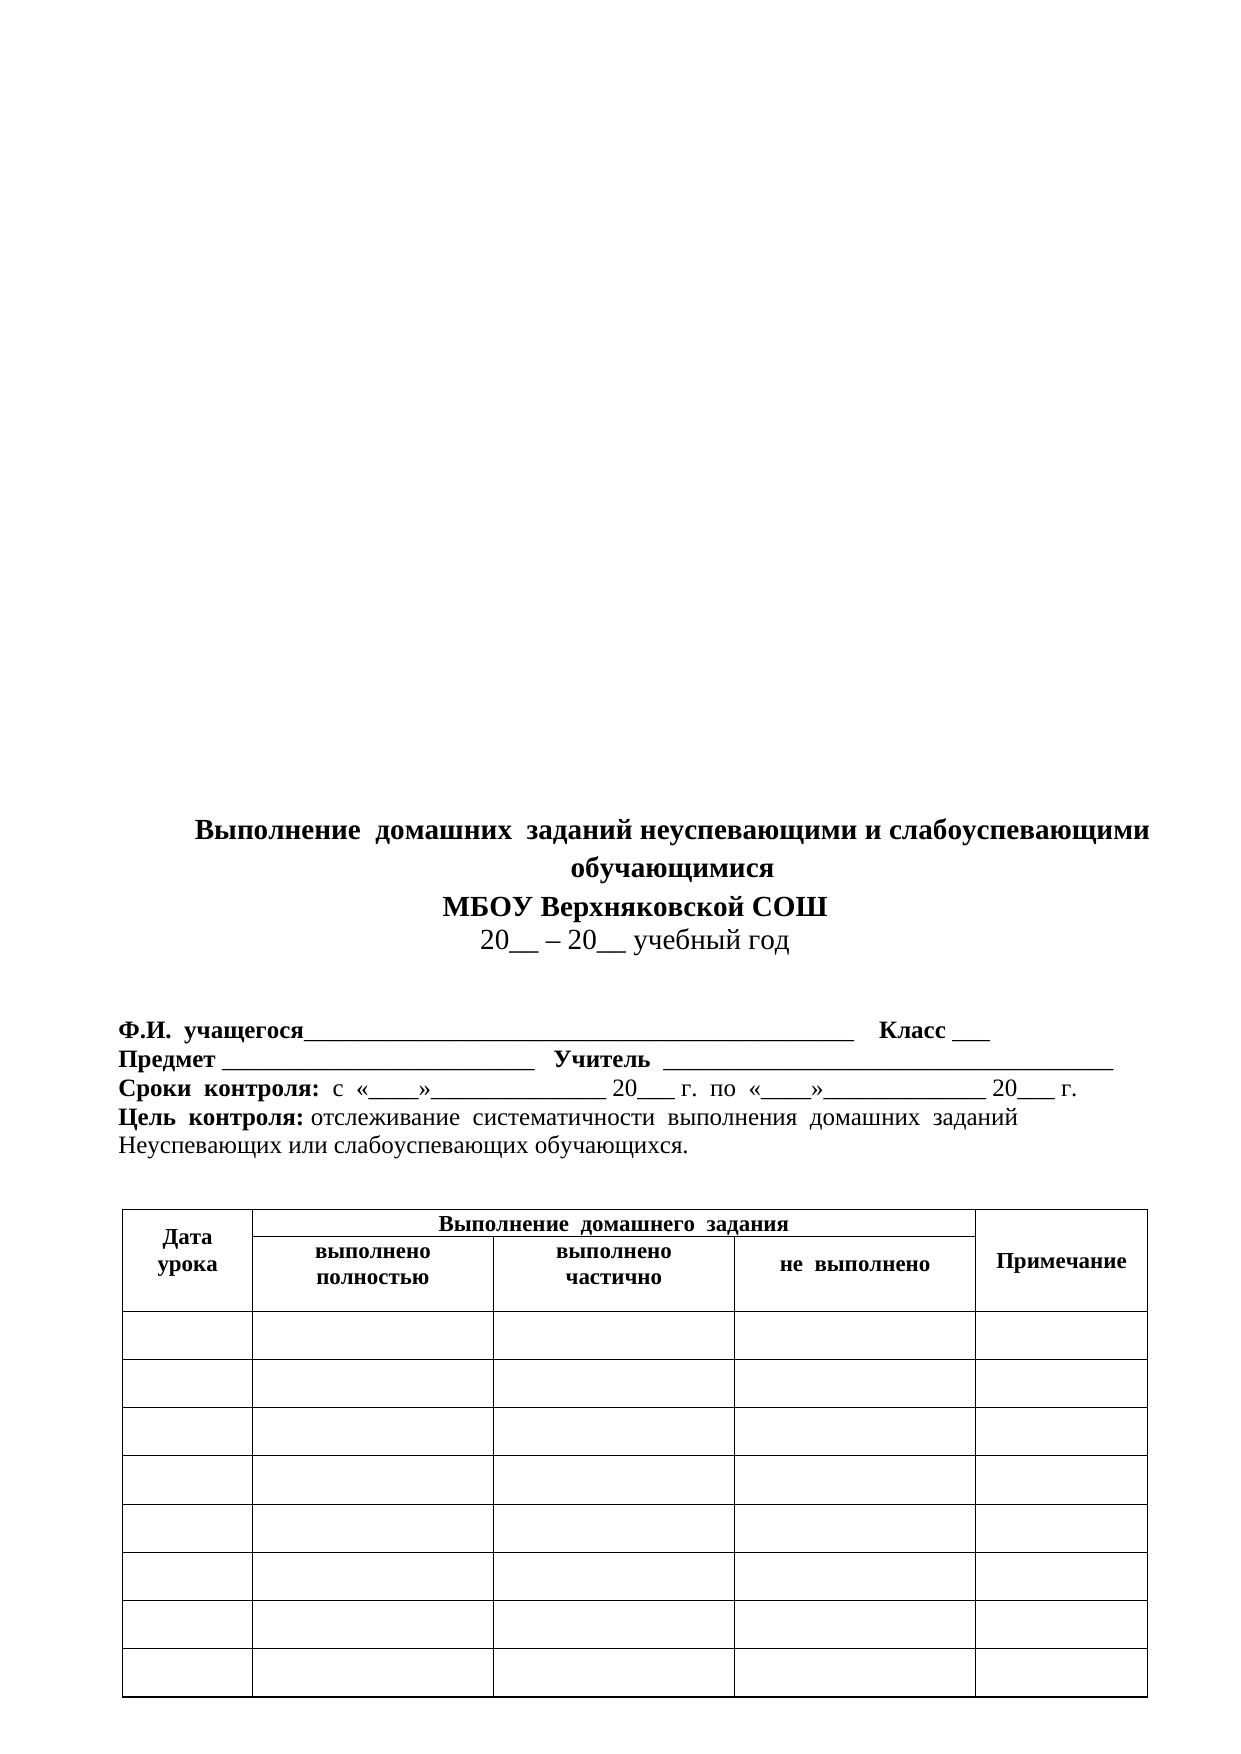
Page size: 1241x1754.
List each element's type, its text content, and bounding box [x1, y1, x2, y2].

list Выполнение домашних заданий неуспевающими и слабоуспевающими обучающимися [193, 812, 1152, 884]
table_cell [976, 1553, 1147, 1600]
table_cell [494, 1601, 734, 1648]
table_cell [253, 1312, 493, 1359]
table_cell [494, 1360, 734, 1407]
table_cell [494, 1312, 734, 1359]
table_cell [253, 1601, 493, 1648]
table_cell [123, 1553, 252, 1600]
table_cell [494, 1649, 734, 1696]
table_cell [123, 1360, 252, 1407]
table_cell [976, 1601, 1147, 1648]
table_cell [735, 1456, 975, 1503]
text Неуспевающих или слабоуспевающих обучающихся. [118, 1130, 1152, 1159]
table_cell [976, 1505, 1147, 1552]
table_cell [253, 1456, 493, 1503]
subtitle Предмет _________________________ Учитель ____________________________________ [118, 1044, 1152, 1073]
text Сроки контроля: с «____»______________ 20___ г. по «____»_____________ 20___ г. [118, 1073, 1152, 1102]
table_cell [123, 1312, 252, 1359]
table_cell [735, 1553, 975, 1600]
table_cell [123, 1456, 252, 1503]
table_cell [253, 1553, 493, 1600]
table_header Выполнение домашнего задания [253, 1210, 975, 1236]
table_cell [253, 1505, 493, 1552]
table_header Дата урока [123, 1210, 252, 1311]
table_cell [123, 1601, 252, 1648]
text Цель контроля: отслеживание систематичности выполнения домашних заданий [118, 1102, 1152, 1130]
table_cell [494, 1505, 734, 1552]
table_cell [735, 1312, 975, 1359]
subtitle Ф.И. учащегося____________________________________________ Класс ___ [118, 1015, 1152, 1044]
table_cell не выполнено [735, 1237, 975, 1311]
table_cell [976, 1408, 1147, 1455]
table_cell [735, 1601, 975, 1648]
table_cell [253, 1360, 493, 1407]
table_cell [735, 1505, 975, 1552]
table_cell [123, 1505, 252, 1552]
table_cell [494, 1408, 734, 1455]
table_cell выполнено частично [494, 1237, 734, 1311]
table_cell [253, 1649, 493, 1696]
table_cell [976, 1312, 1147, 1359]
table_cell выполнено полностью [253, 1237, 493, 1311]
table_cell [123, 1649, 252, 1696]
table_cell [123, 1408, 252, 1455]
table_header Примечание [976, 1210, 1147, 1311]
table_cell [253, 1408, 493, 1455]
text МБОУ Верхняковской СОШ [118, 889, 1152, 922]
table_cell [735, 1360, 975, 1407]
table_cell [976, 1649, 1147, 1696]
table_cell [494, 1553, 734, 1600]
table_cell [976, 1360, 1147, 1407]
table_cell [976, 1456, 1147, 1503]
table_cell [735, 1408, 975, 1455]
text 20__ – 20__ учебный год [118, 922, 1152, 956]
table_cell [494, 1456, 734, 1503]
table_cell [735, 1649, 975, 1696]
